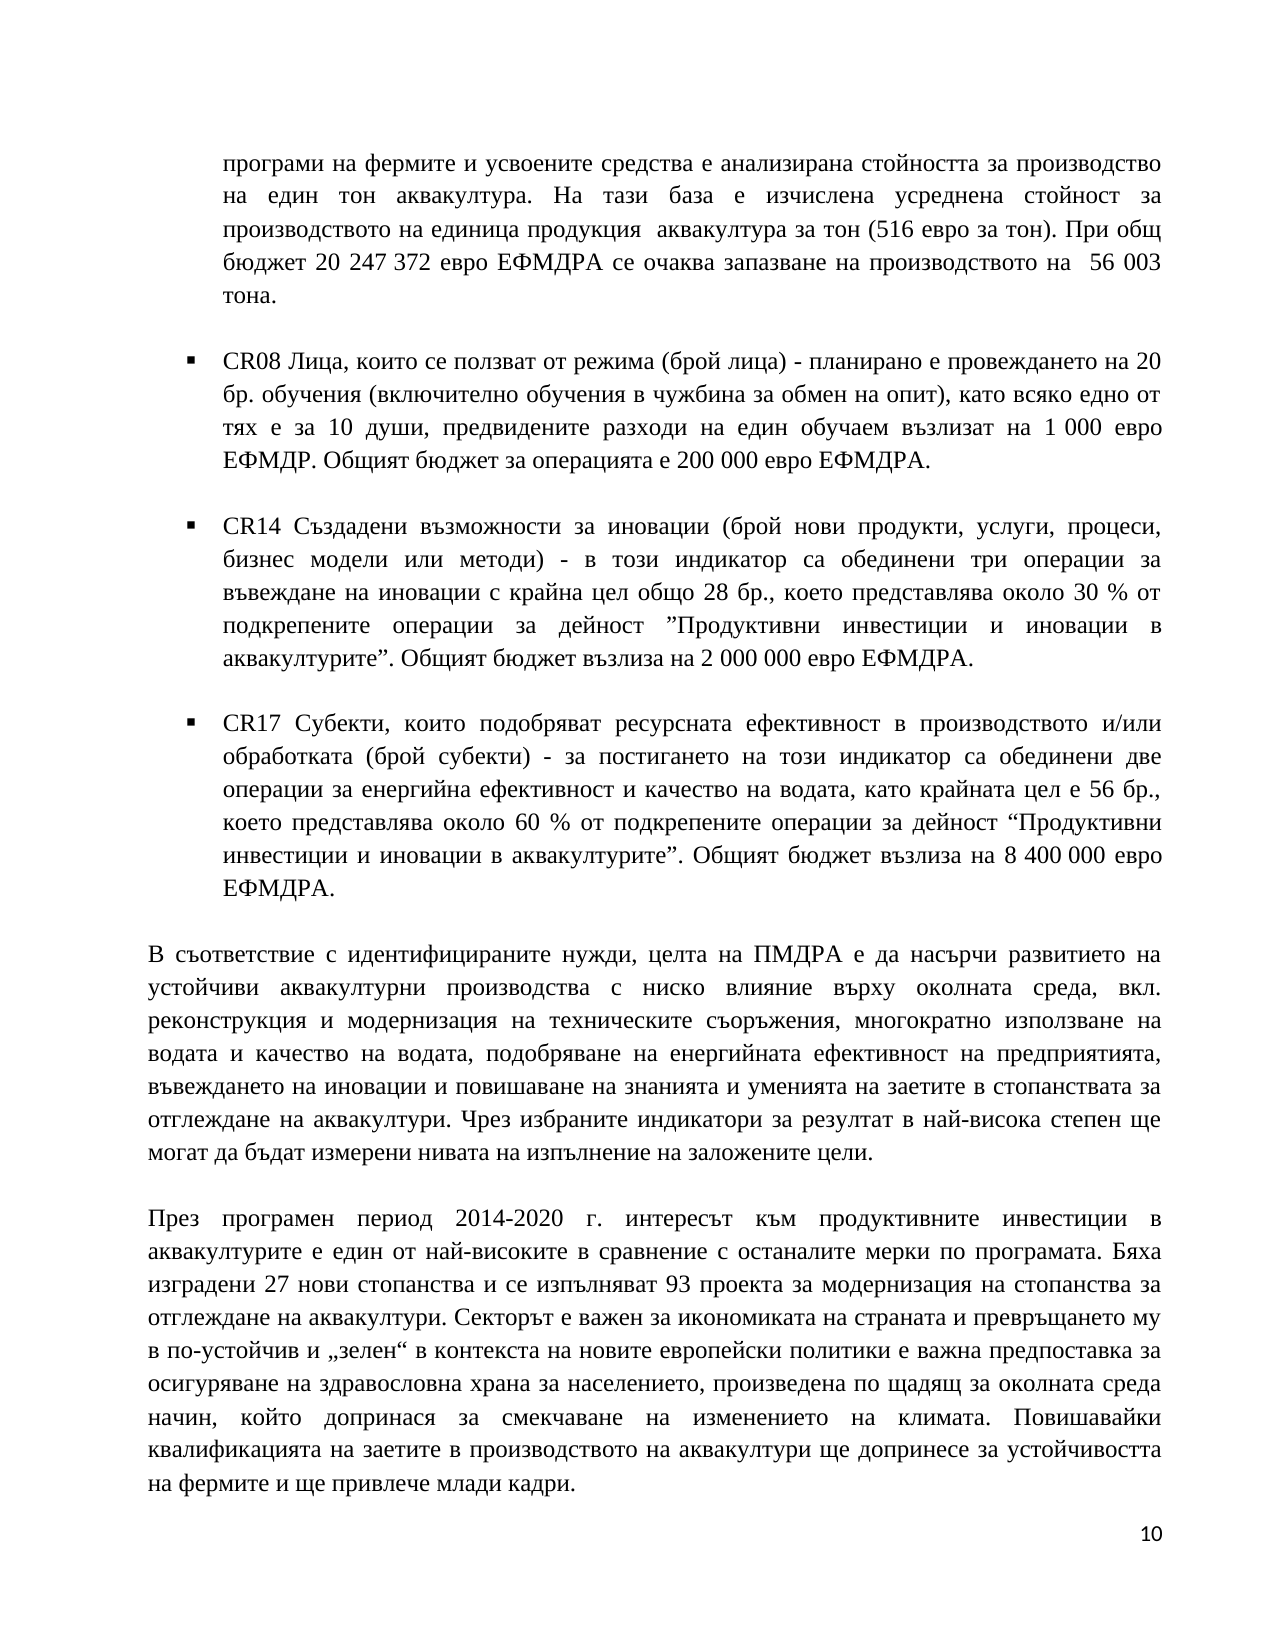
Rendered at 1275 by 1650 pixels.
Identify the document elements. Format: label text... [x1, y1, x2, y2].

text През програмен период 2014-2020 г. интересът към продуктивните инвестиции в аквакултурите е един от най-високите в сравнение с останалите мерки по програмата. Бяха изградени 27 нови стопанства и се изпълняват 93 проекта за модернизация на стопанства за отглеждане на аквакултури. Секторът е важен за икономиката на страната и превръщането му в по-устойчив и „зелен“ в контекста на новите европейски политики е важна предпоставка за осигуряване на здравословна храна за населението, произведена по щадящ за околната среда начин, който допринася за смекчаване на изменението на климата. Повишавайки квалификацията на заетите в производството на аквакултури ще допринесе за устойчивостта на фермите и ще привлече млади кадри. [148, 1203, 1162, 1496]
text В съответствие с идентифицираните нужди, целта на ПМДРА е да насърчи развитието на устойчиви аквакултурни производства с ниско влияние върху околната среда, вкл. реконструкция и модернизация на техническите съоръжения, многократно използване на водата и качество на водата, подобряване на енергийната ефективност на предприятията, въвеждането на иновации и повишаване на знанията и уменията на заетите в стопанствата за отглеждане на аквакултури. Чрез избраните индикатори за резултат в най-висока степен ще могат да бъдат измерени нивата на изпълнение на заложените цели. [148, 939, 1162, 1166]
list CR14 Създадени възможности за иновации (брой нови продукти, услуги, процеси, бизнес модели или методи) - в този индикатор са обединени три операции за въвеждане на иновации с крайна цел общо 28 бр., което представлява около 30 % от подкрепените операции за дейност ”Продуктивни инвестиции и иновации в аквакултурите”. Общият бюджет възлиза на 2 000 000 евро ЕФМДРА. [185, 511, 1162, 672]
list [185, 148, 1162, 308]
list CR17 Субекти, които подобряват ресурсната ефективност в производството и/или обработката (брой субекти) - за постигането на този индикатор са обединени две операции за енергийна ефективност и качество на водата, като крайната цел е 56 бр., което представлява около 60 % от подкрепените операции за дейност “Продуктивни инвестиции и иновации в аквакултурите”. Общият бюджет възлиза на 8 400 000 евро ЕФМДРА. [185, 708, 1162, 902]
list CR08 Лица, които се ползват от режима (брой лица) - планирано е провеждането на 20 бр. обучения (включително обучения в чужбина за обмен на опит), като всяко едно от тях е за 10 души, предвидените разходи на един обучаем възлизат на 1 000 евро ЕФМДР. Общият бюджет за операцията е 200 000 евро ЕФМДРА. [185, 346, 1162, 473]
